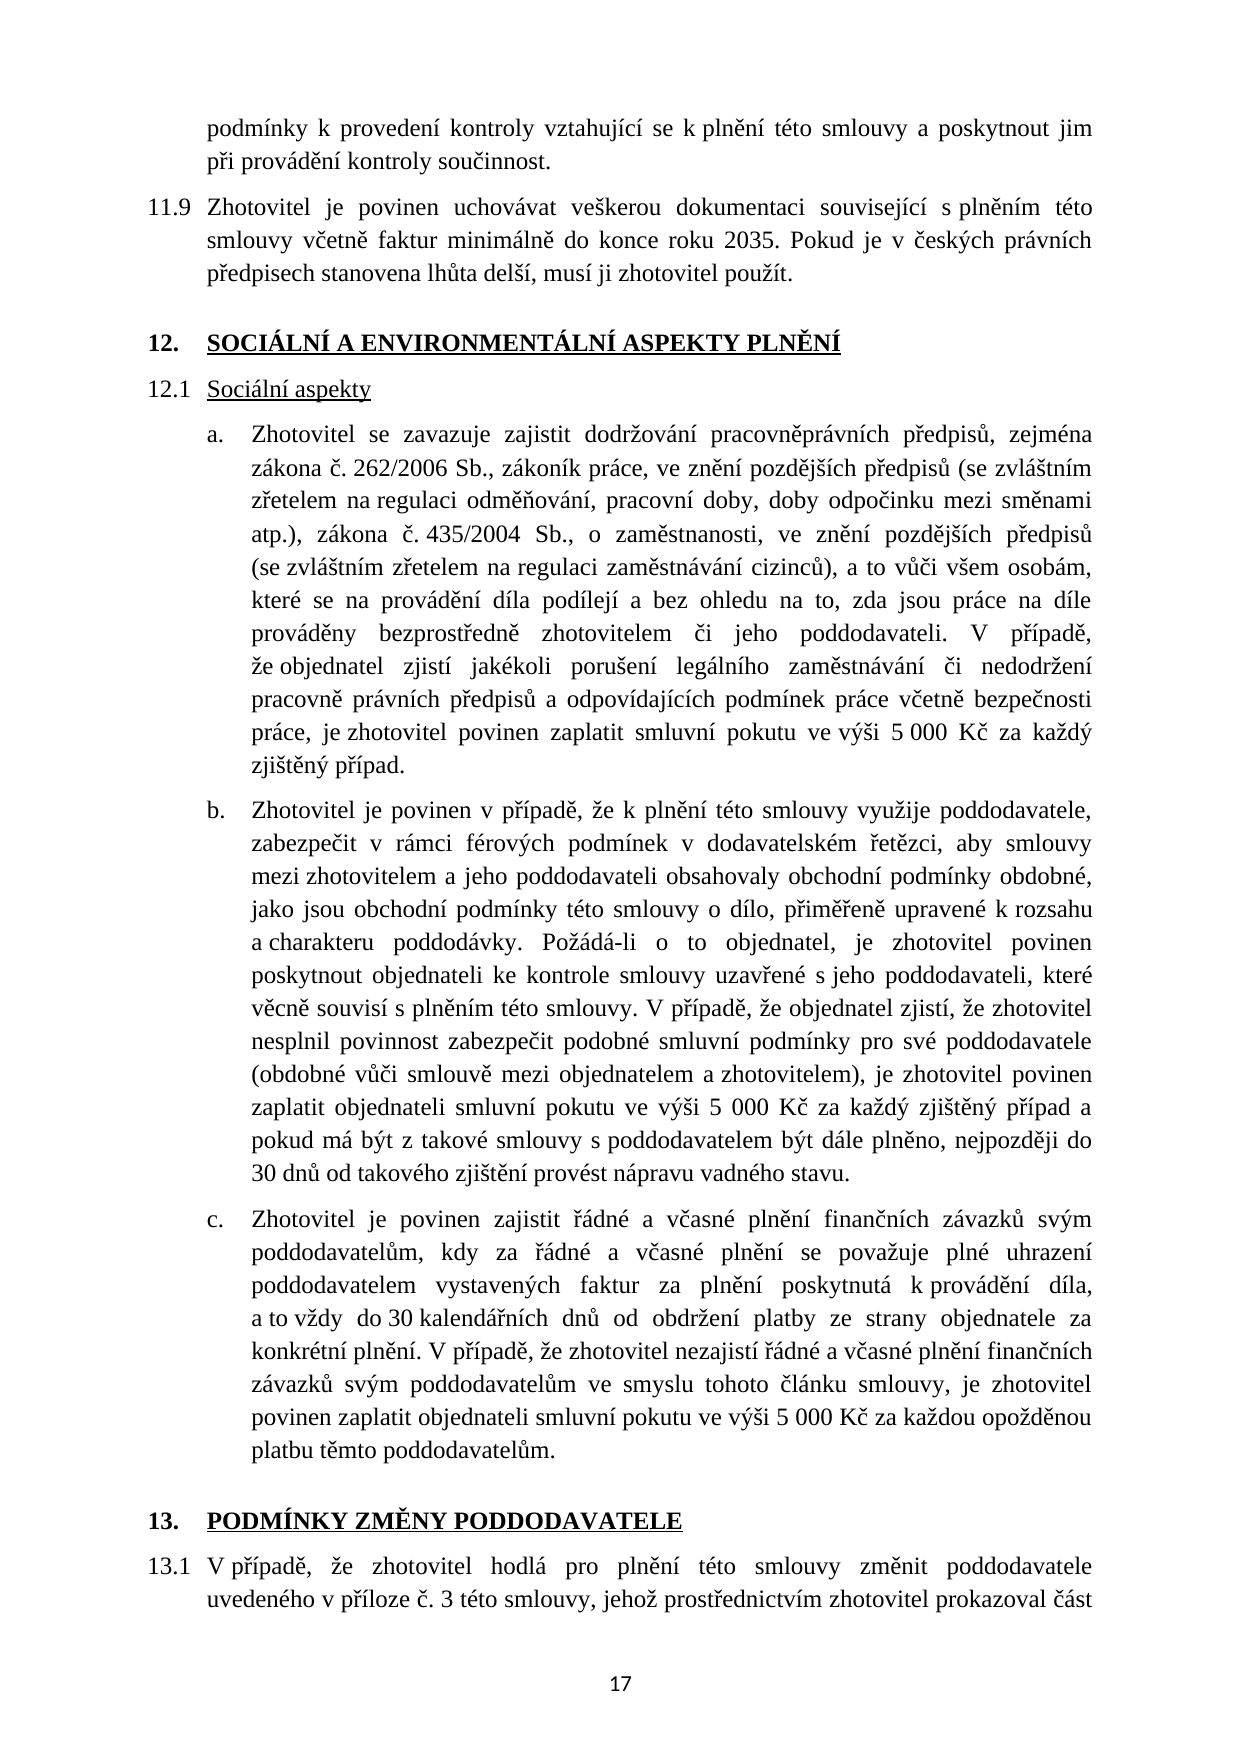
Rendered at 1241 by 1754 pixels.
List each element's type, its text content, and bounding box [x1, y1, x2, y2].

list PODMÍNKY ZMĚNY PODDODAVATELE [148, 1506, 1093, 1534]
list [147, 1551, 1093, 1613]
list Sociální aspekty [147, 374, 1093, 403]
list Zhotovitel je povinen uchovávat veškerou dokumentaci související s plněním této smlouvy včetně faktur minimálně do konce roku 2035. Pokud je v českých právních předpisech stanovena lhůta delší, musí ji zhotovitel použít. [147, 192, 1093, 287]
list Zhotovitel je povinen v případě, že k plnění této smlouvy využije poddodavatele, zabezpečit v rámci férových podmínek v dodavatelském řetězci, aby smlouvy mezi zhotovitelem a jeho poddodavateli obsahovaly obchodní podmínky obdobné, jako jsou obchodní podmínky této smlouvy o dílo, přiměřeně upravené k rozsahu a charakteru poddodávky. Požádá-li o to objednatel, je zhotovitel povinen poskytnout objednateli ke kontrole smlouvy uzavřené s jeho poddodavateli, které věcně souvisí s plněním této smlouvy. V případě, že objednatel zjistí, že zhotovitel nesplnil povinnost zabezpečit podobné smluvní podmínky pro své poddodavatele (obdobné vůči smlouvě mezi objednatelem a zhotovitelem), je zhotovitel povinen zaplatit objednateli smluvní pokutu ve výši 5 000 Kč za každý zjištěný případ a pokud má být z takové smlouvy s poddodavatelem být dále plněno, nejpozději do 30 dnů od takového zjištění provést nápravu vadného stavu. [207, 795, 1093, 1187]
list Zhotovitel je povinen zajistit řádné a včasné plnění finančních závazků svým poddodavatelům, kdy za řádné a včasné plnění se považuje plné uhrazení poddodavatelem vystavených faktur za plnění poskytnutá k provádění díla, a to vždy do 30 kalendářních dnů od obdržení platby ze strany objednatele za konkrétní plnění. V případě, že zhotovitel nezajistí řádné a včasné plnění finančních závazků svým poddodavatelům ve smyslu tohoto článku smlouvy, je zhotovitel povinen zaplatit objednateli smluvní pokutu ve výši 5 000 Kč za každou opožděnou platbu těmto poddodavatelům. [207, 1204, 1093, 1464]
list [147, 113, 1093, 175]
list Zhotovitel se zavazuje zajistit dodržování pracovněprávních předpisů, zejména zákona č. 262/2006 Sb., zákoník práce, ve znění pozdějších předpisů (se zvláštním zřetelem na regulaci odměňování, pracovní doby, doby odpočinku mezi směnami atp.), zákona č. 435/2004 Sb., o zaměstnanosti, ve znění pozdějších předpisů (se zvláštním zřetelem na regulaci zaměstnávání cizinců), a to vůči všem osobám, které se na provádění díla podílejí a bez ohledu na to, zda jsou práce na díle prováděny bezprostředně zhotovitelem či jeho poddodavateli. V případě, že objednatel zjistí jakékoli porušení legálního zaměstnávání či nedodržení pracovně právních předpisů a odpovídajících podmínek práce včetně bezpečnosti práce, je zhotovitel povinen zaplatit smluvní pokutu ve výši 5 000 Kč za každý zjištěný případ. [207, 419, 1093, 778]
list SOCIÁLNÍ A ENVIRONMENTÁLNÍ ASPEKTY PLNĚNÍ [148, 328, 1093, 357]
